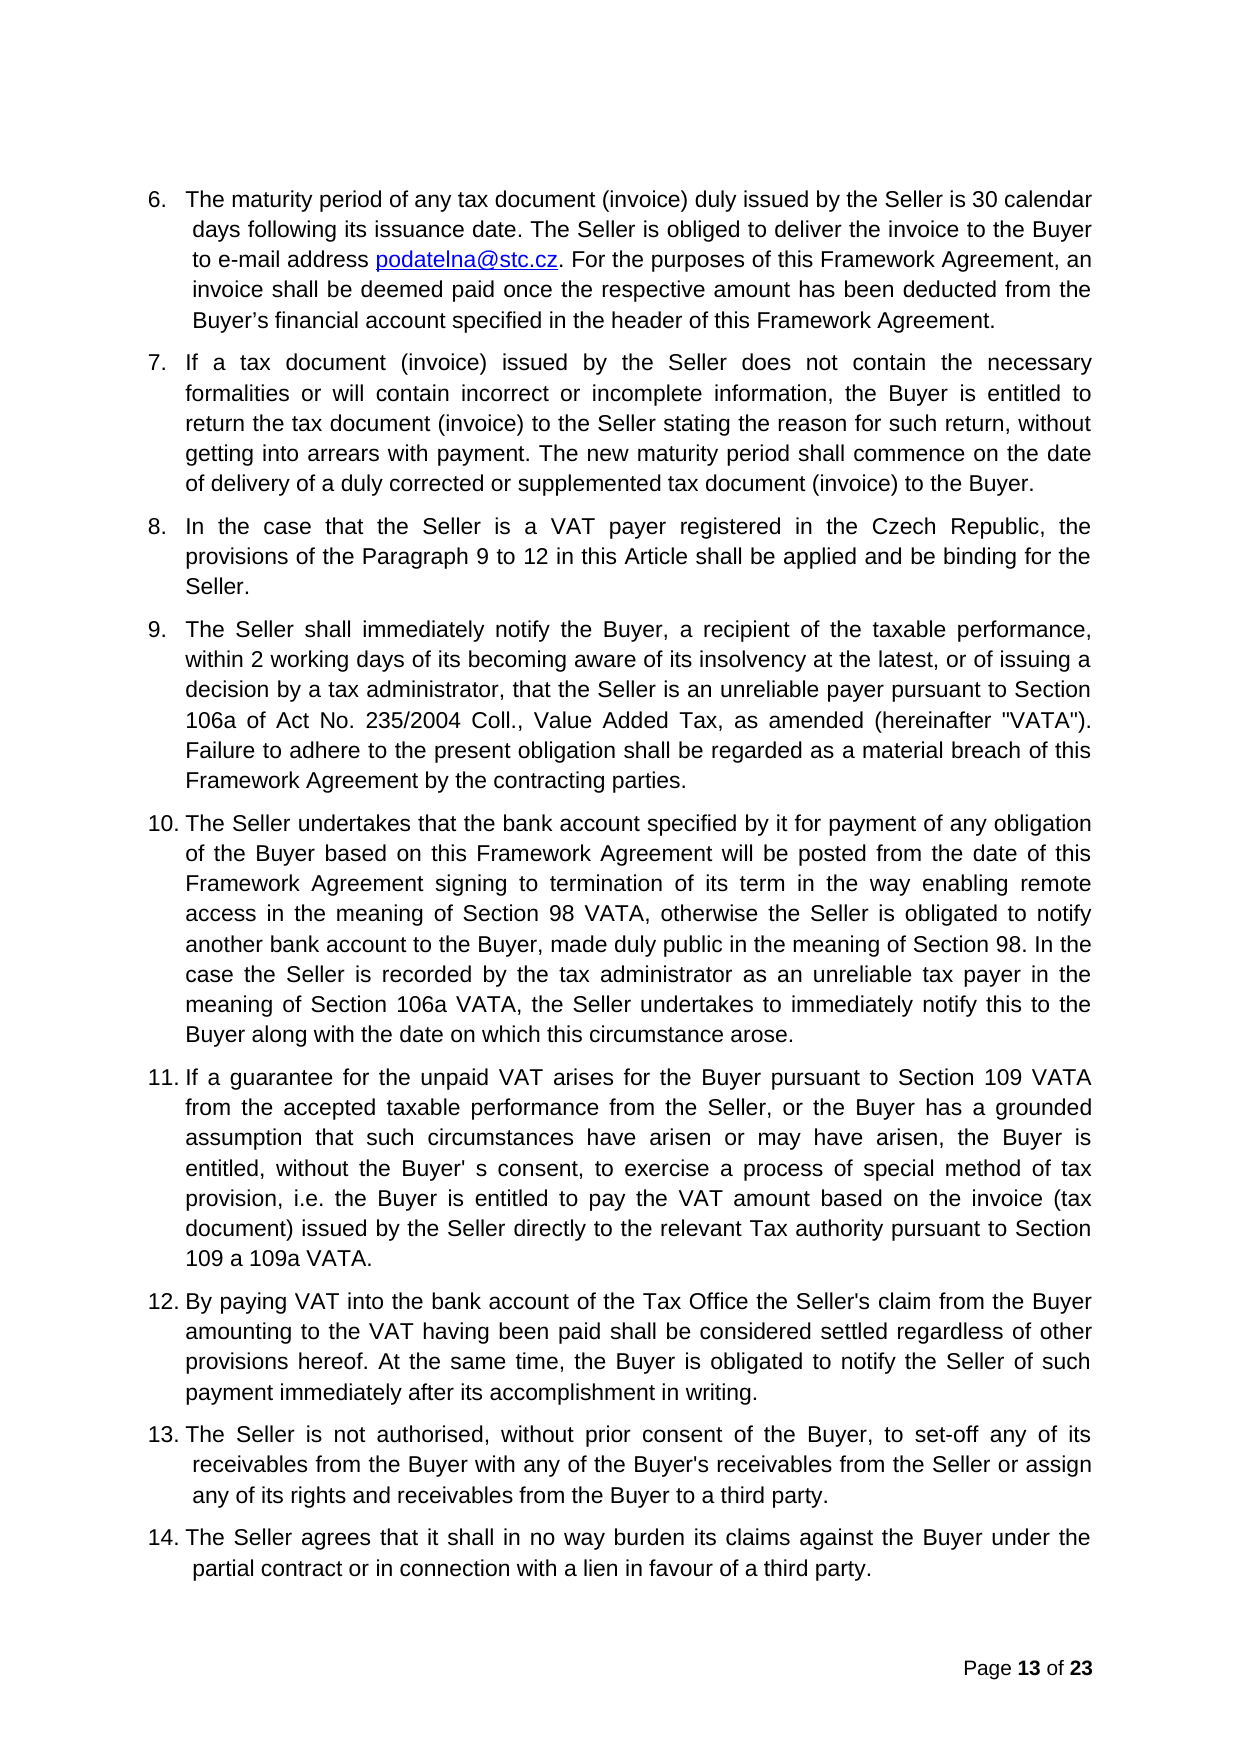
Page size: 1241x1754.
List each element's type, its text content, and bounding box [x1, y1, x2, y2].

list In the case that the Seller is a VAT payer registered in the Czech Republic, the provisions of the Paragraph 9 to 12 in this Article shall be applied and be binding for the Seller. [148, 513, 1093, 600]
list The Seller shall immediately notify the Buyer, a recipient of the taxable performance, within 2 working days of its becoming aware of its insolvency at the latest, or of issuing a decision by a tax administrator, that the Seller is an unreliable payer pursuant to Section 106a of Act No. 235/2004 Coll., Value Added Tax, as amended (hereinafter "VATA"). Failure to adhere to the present obligation shall be regarded as a material breach of this Framework Agreement by the contracting parties. [148, 616, 1093, 793]
list The Seller is not authorised, without prior consent of the Buyer, to set-off any of its receivables from the Buyer with any of the Buyer's receivables from the Seller or assign any of its rights and receivables from the Buyer to a third party. [148, 1421, 1093, 1508]
list By paying VAT into the bank account of the Tax Office the Seller's claim from the Buyer amounting to the VAT having been paid shall be considered settled regardless of other provisions hereof. At the same time, the Buyer is obligated to notify the Seller of such payment immediately after its accomplishment in writing. [148, 1288, 1093, 1405]
list The Seller undertakes that the bank account specified by it for payment of any obligation of the Buyer based on this Framework Agreement will be posted from the date of this Framework Agreement signing to termination of its term in the way enabling remote access in the meaning of Section 98 VATA, otherwise the Seller is obligated to notify another bank account to the Buyer, made duly public in the meaning of Section 98. In the case the Seller is recorded by the tax administrator as an unreliable tax payer in the meaning of Section 106a VATA, the Seller undertakes to immediately notify this to the Buyer along with the date on which this circumstance arose. [148, 810, 1093, 1048]
list If a tax document (invoice) issued by the Seller does not contain the necessary formalities or will contain incorrect or incomplete information, the Buyer is entitled to return the tax document (invoice) to the Seller stating the reason for such return, without getting into arrears with payment. The new maturity period shall commence on the date of delivery of a duly corrected or supplemented tax document (invoice) to the Buyer. [148, 349, 1093, 497]
list The maturity period of any tax document (invoice) duly issued by the Seller is 30 calendar days following its issuance date. The Seller is obliged to deliver the invoice to the Buyer to e-mail address podatelna@stc.cz. For the purposes of this Framework Agreement, an invoice shall be deemed paid once the respective amount has been deducted from the Buyer’s financial account specified in the header of this Framework Agreement. [148, 186, 1093, 333]
list If a guarantee for the unpaid VAT arises for the Buyer pursuant to Section 109 VATA from the accepted taxable performance from the Seller, or the Buyer has a grounded assumption that such circumstances have arisen or may have arisen, the Buyer is entitled, without the Buyer' s consent, to exercise a process of special method of tax provision, i.e. the Buyer is entitled to pay the VAT amount based on the invoice (tax document) issued by the Seller directly to the relevant Tax authority pursuant to Section 109 a 109a VATA. [148, 1064, 1093, 1272]
list The Seller agrees that it shall in no way burden its claims against the Buyer under the partial contract or in connection with a lien in favour of a third party. [148, 1524, 1093, 1581]
